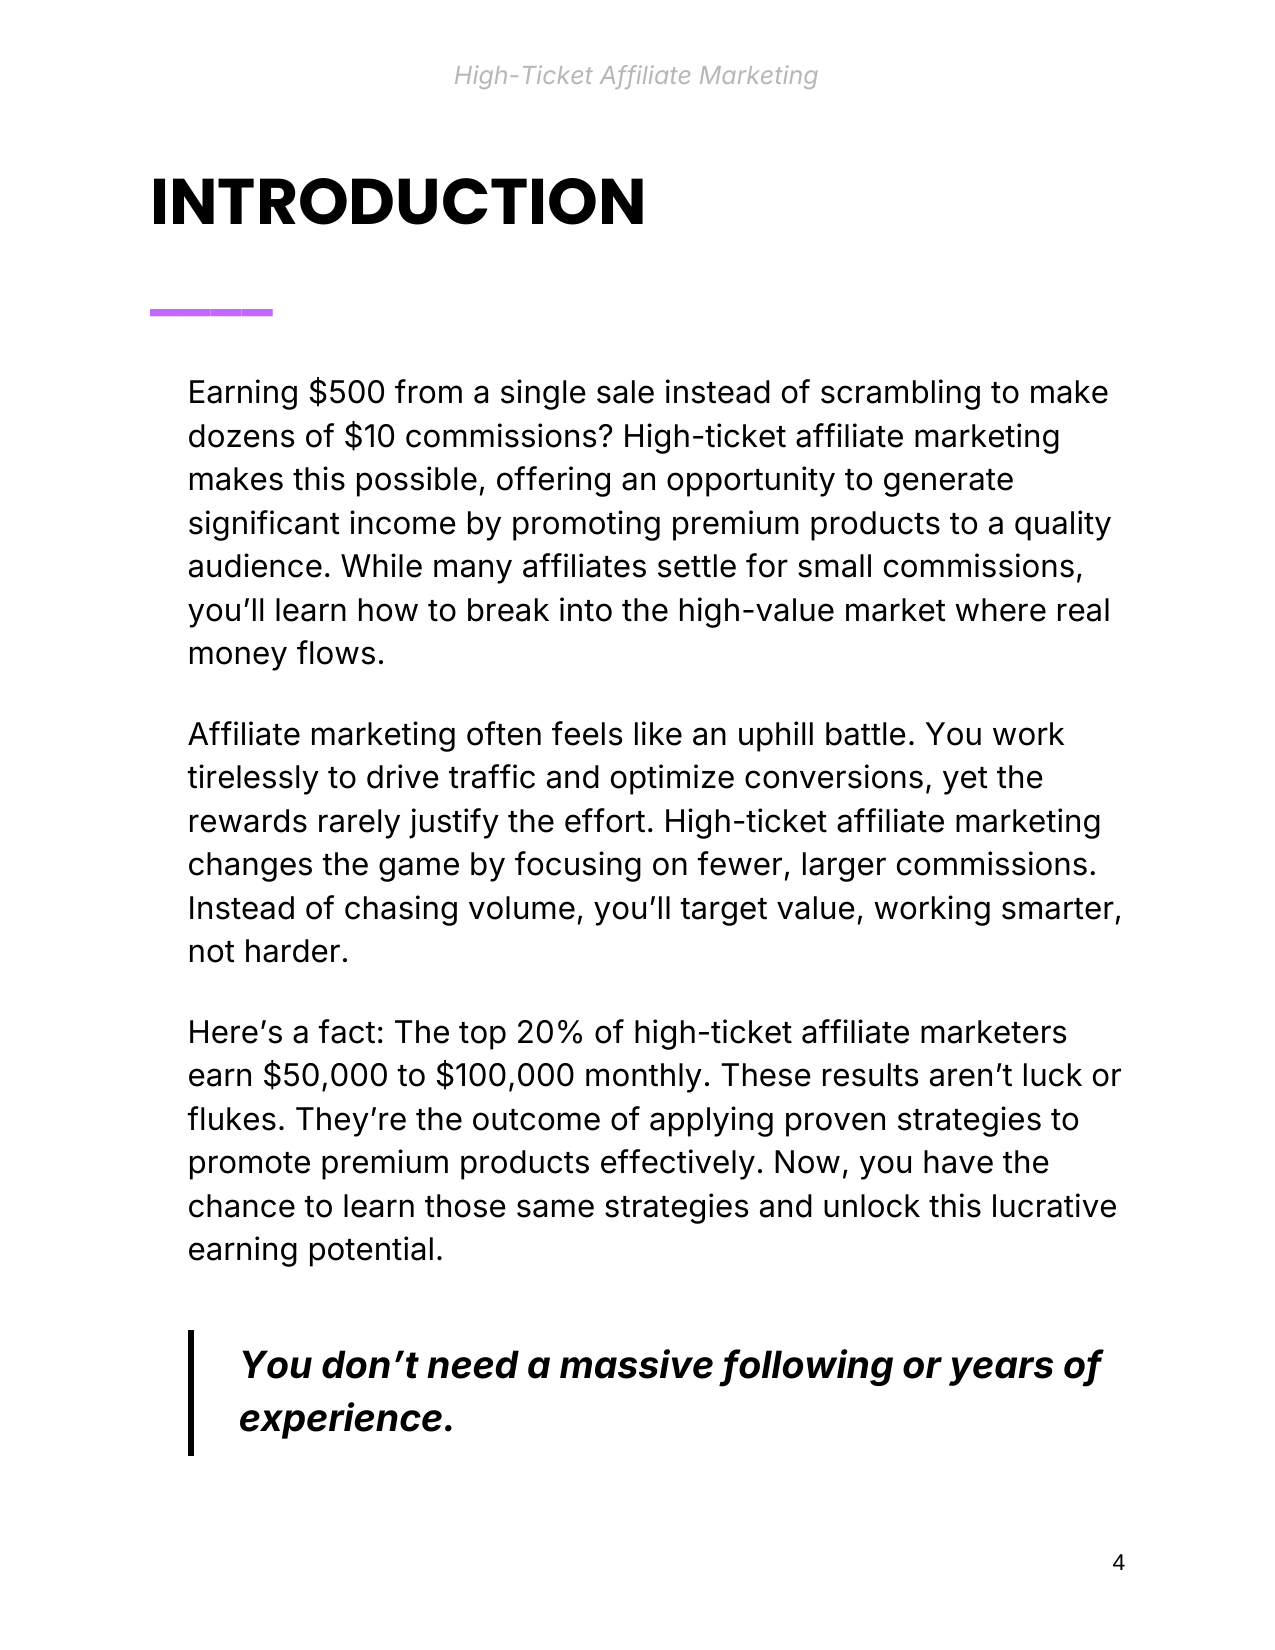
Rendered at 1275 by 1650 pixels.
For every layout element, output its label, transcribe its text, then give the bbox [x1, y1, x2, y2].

text Affiliate marketing often feels like an uphill battle. You work tirelessly to drive traffic and optimize conversions, yet the rewards rarely justify the effort. High-ticket affiliate marketing changes the game by focusing on fewer, larger commissions. Instead of chasing volume, you’ll target value, working smarter, not harder. [187, 715, 1125, 970]
text ____ [150, 247, 1125, 325]
subtitle INTRODUCTION [150, 150, 1125, 247]
text Earning $500 from a single sale instead of scrambling to make dozens of $10 commissions? High-ticket affiliate marketing makes this possible, offering an opportunity to generate significant income by promoting premium products to a quality audience. While many affiliates settle for small commissions, you’ll learn how to break into the high-value market where real money flows. [187, 373, 1125, 672]
table_header You don’t need a massive following or years of experience. [194, 1332, 1127, 1454]
text Here’s a fact: The top 20% of high-ticket affiliate marketers earn $50,000 to $100,000 monthly. These results aren’t luck or flukes. They’re the outcome of applying proven strategies to promote premium products effectively. Now, you have the chance to learn those same strategies and unlock this lucrative earning potential. [187, 1013, 1125, 1268]
